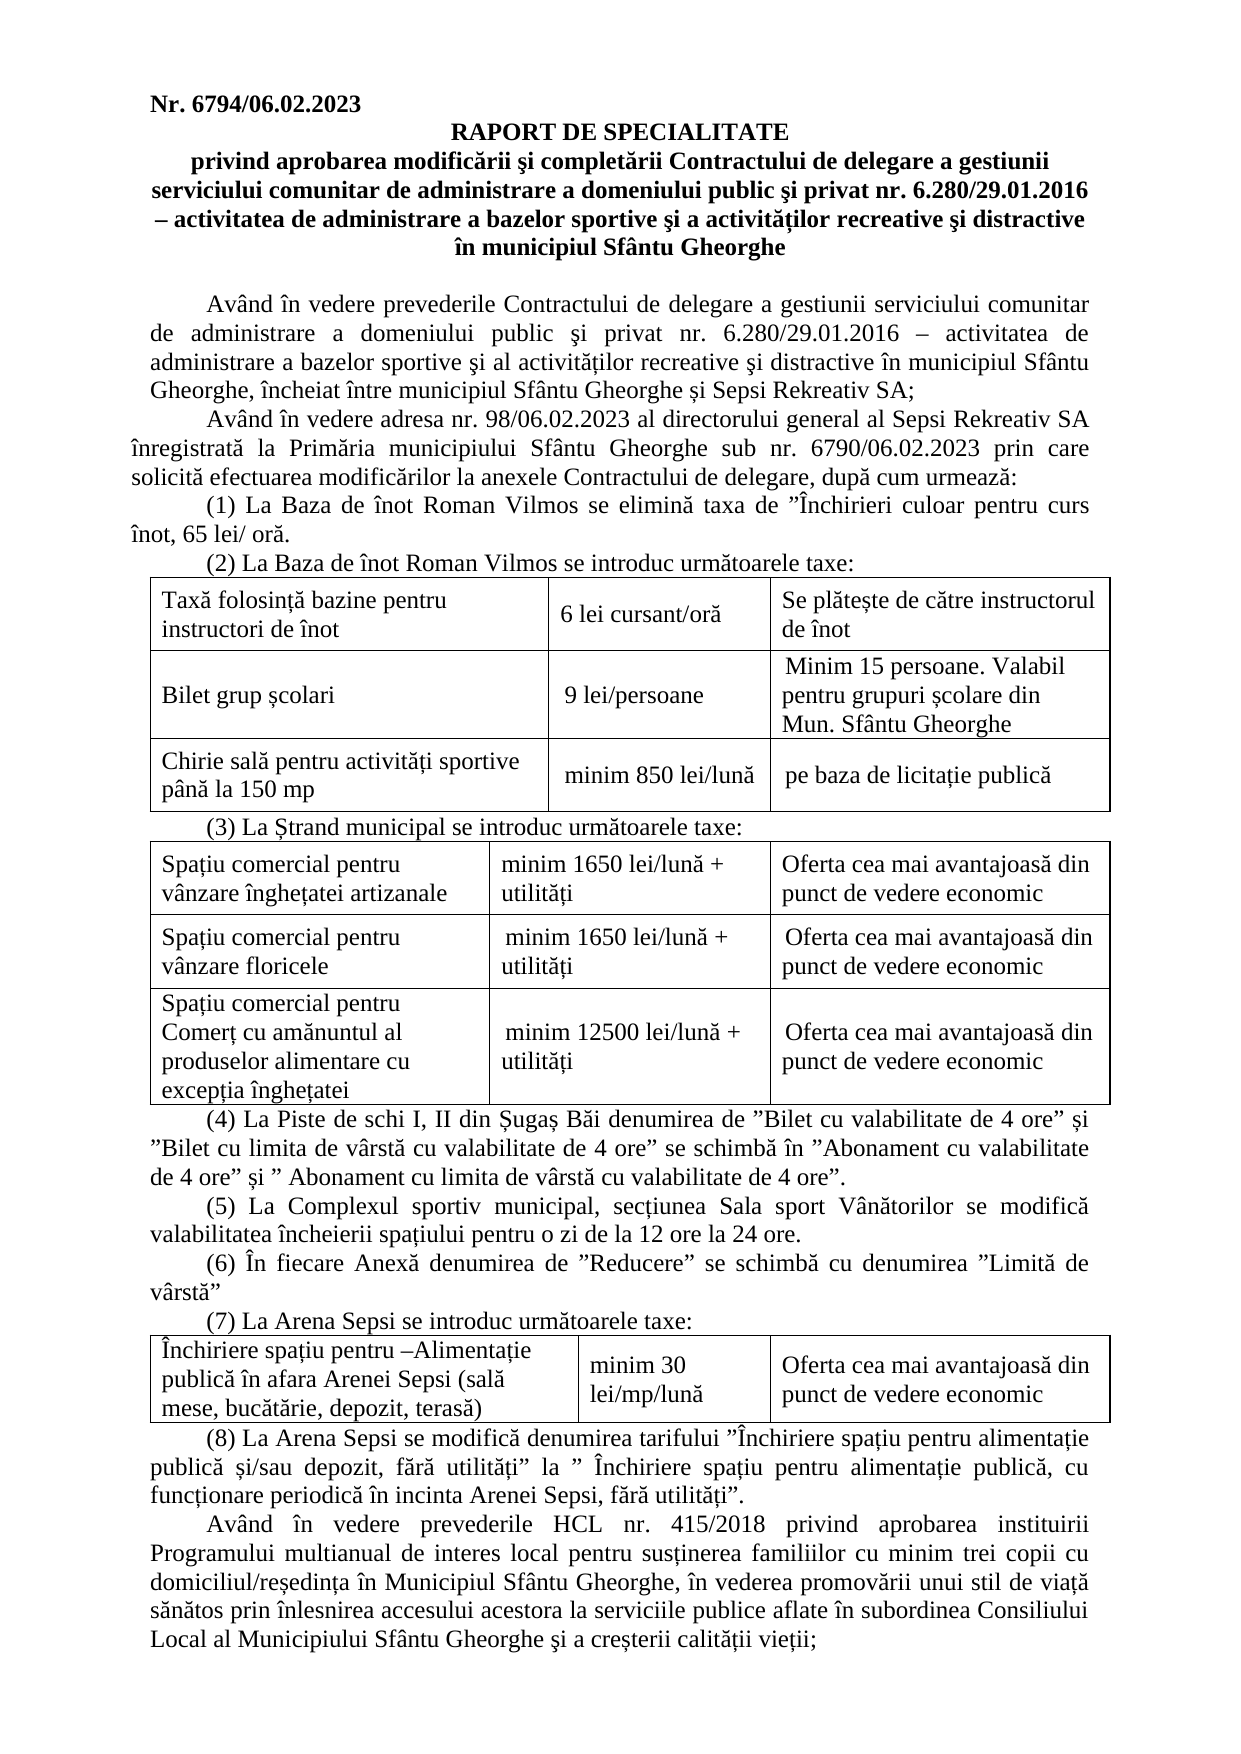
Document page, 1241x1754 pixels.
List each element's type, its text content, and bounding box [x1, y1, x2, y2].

table_cell Oferta cea mai avantajoasă din punct de vedere economic [771, 915, 1109, 987]
table_cell minim 850 lei/lună [549, 739, 770, 811]
text (1) La Baza de înot Roman Vilmos se elimină taxa de ”Închirieri culoar pentru curs înot, 65 lei/ oră. [131, 490, 1090, 548]
table_cell Oferta cea mai avantajoasă din punct de vedere economic [771, 989, 1109, 1103]
text Având în vedere prevederile Contractului de delegare a gestiunii serviciului comunitar de administrare a domeniului public şi privat nr. 6.280/29.01.2016 – activitatea de administrare a bazelor sportive şi al activităților recreative şi distractive în municipiul Sfântu Gheorghe, încheiat între municipiul Sfântu Gheorghe și Sepsi Rekreativ SA; [150, 289, 1090, 404]
table_header Taxă folosință bazine pentru instructori de înot [151, 578, 548, 650]
text (5) La Complexul sportiv municipal, secțiunea Sala sport Vânătorilor se modifică valabilitatea încheierii spațiului pentru o zi de la 12 ore la 24 ore. [150, 1191, 1090, 1248]
table_cell Spațiu comercial pentru Comerț cu amănuntul al produselor alimentare cu excepția înghețatei [151, 989, 489, 1103]
table_header minim 30 lei/mp/lună [579, 1336, 770, 1422]
table_cell Minim 15 persoane. Valabil pentru grupuri școlare din Mun. Sfântu Gheorghe [771, 651, 1109, 737]
text RAPORT DE SPECIALITATE [150, 117, 1090, 146]
text (8) La Arena Sepsi se modifică denumirea tarifului ”Închiriere spațiu pentru alimentație publică și/sau depozit, fără utilități” la ” Închiriere spațiu pentru alimentație publică, cu funcționare periodică în incinta Arenei Sepsi, fără utilități”. [150, 1423, 1090, 1509]
table_cell 9 lei/persoane [549, 651, 770, 737]
table_cell Chirie sală pentru activități sportive până la 150 mp [151, 739, 548, 811]
text (3) La Ștrand municipal se introduc următoarele taxe: [150, 812, 1090, 841]
text (4) La Piste de schi I, II din Șugaș Băi denumirea de ”Bilet cu valabilitate de 4 ore” și ”Bilet cu limita de vârstă cu valabilitate de 4 ore” se schimbă în ”Abonament cu valabilitate de 4 ore” și ” Abonament cu limita de vârstă cu valabilitate de 4 ore”. [150, 1105, 1090, 1191]
table_header Oferta cea mai avantajoasă din punct de vedere economic [771, 842, 1109, 914]
text Având în vedere adresa nr. 98/06.02.2023 al directorului general al Sepsi Rekreativ SA înregistrată la Primăria municipiului Sfântu Gheorghe sub nr. 6790/06.02.2023 prin care solicită efectuarea modificărilor la anexele Contractului de delegare, după cum urmează: [131, 404, 1090, 490]
table_cell Spațiu comercial pentru vânzare floricele [151, 915, 489, 987]
table_cell pe baza de licitație publică [771, 739, 1109, 811]
text privind aprobarea modificării şi completării Contractului de delegare a gestiunii serviciului comunitar de administrare a domeniului public şi privat nr. 6.280/29.01.2016 – activitatea de administrare a bazelor sportive şi a activităților recreative şi distractive în municipiul Sfântu Gheorghe [150, 146, 1090, 261]
text Având în vedere prevederile HCL nr. 415/2018 privind aprobarea instituirii Programului multianual de interes local pentru susținerea familiilor cu minim trei copii cu domiciliul/reședința în Municipiul Sfântu Gheorghe, în vederea promovării unui stil de viață sănătos prin înlesnirea accesului acestora la serviciile publice aflate în subordinea Consiliului Local al Municipiului Sfântu Gheorghe şi a creșterii calității vieții; [150, 1509, 1090, 1653]
text (2) La Baza de înot Roman Vilmos se introduc următoarele taxe: [206, 548, 1090, 577]
table_header minim 1650 lei/lună + utilități [490, 842, 770, 914]
table_header Închiriere spațiu pentru –Alimentație publică în afara Arenei Sepsi (sală mese, bucătărie, depozit, terasă) [151, 1336, 578, 1422]
table_cell minim 12500 lei/lună + utilități [490, 989, 770, 1103]
table_cell Bilet grup școlari [151, 651, 548, 737]
table_header Oferta cea mai avantajoasă din punct de vedere economic [771, 1336, 1109, 1422]
text Nr. 6794/06.02.2023 [150, 89, 1090, 117]
table_header 6 lei cursant/oră [549, 578, 770, 650]
text (6) În fiecare Anexă denumirea de ”Reducere” se schimbă cu denumirea ”Limită de vârstă” [150, 1248, 1090, 1306]
table_header Se plătește de către instructorul de înot [771, 578, 1109, 650]
table_header Spațiu comercial pentru vânzare înghețatei artizanale [151, 842, 489, 914]
text (7) La Arena Sepsi se introduc următoarele taxe: [150, 1306, 1090, 1334]
table_cell minim 1650 lei/lună + utilități [490, 915, 770, 987]
